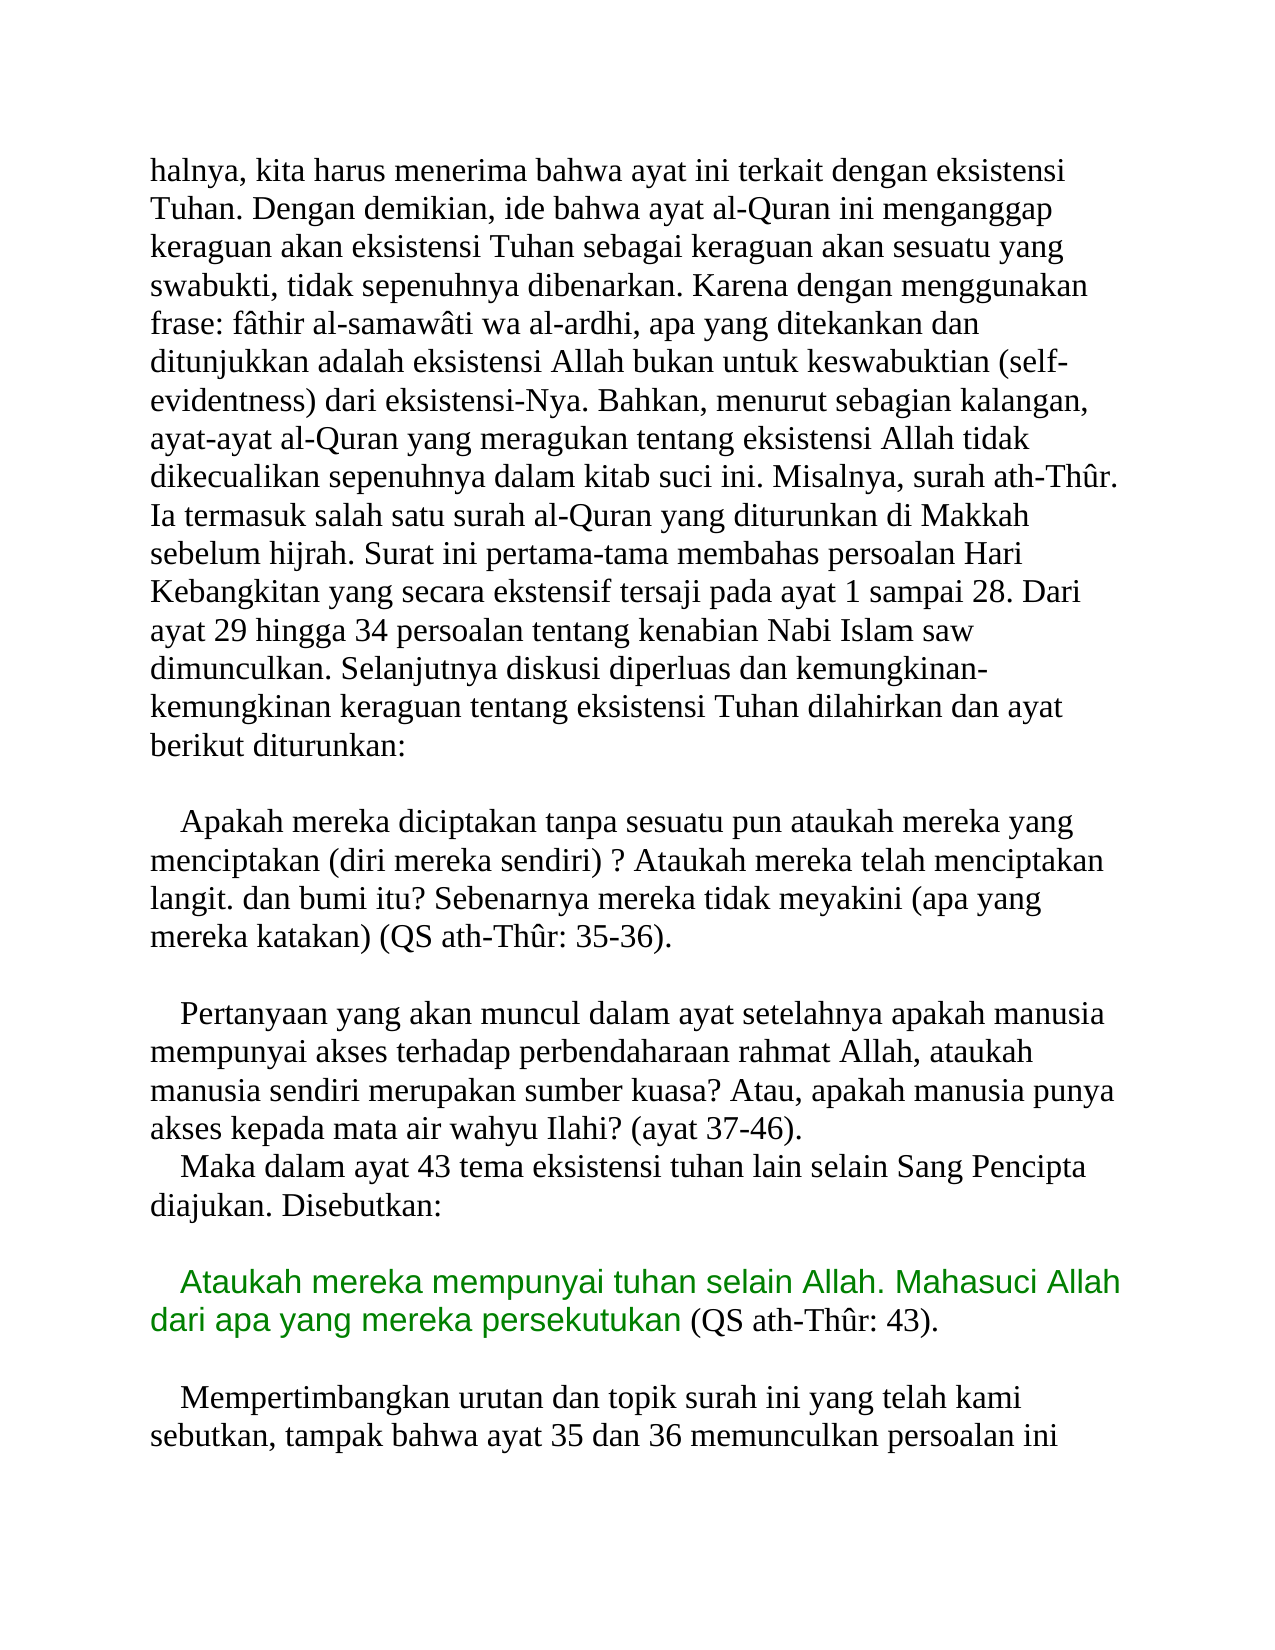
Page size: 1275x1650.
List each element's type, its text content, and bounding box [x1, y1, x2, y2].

text Apakah mereka diciptakan tanpa sesuatu pun ataukah mereka yang menciptakan (diri mereka sendiri) ? Ataukah mereka telah menciptakan langit. dan bumi itu? Sebenarnya mereka tidak meyakini (apa yang mereka katakan) (QS ath-Thûr: 35-36). [150, 802, 1125, 955]
text Maka dalam ayat 43 tema eksistensi tuhan lain selain Sang Pencipta diajukan. Disebutkan: [150, 1147, 1125, 1223]
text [150, 1377, 1125, 1454]
text Pertanyaan yang akan muncul dalam ayat setelahnya apakah manusia mempunyai akses terhadap perbendaharaan rahmat Allah, ataukah manusia sendiri merupakan sumber kuasa? Atau, apakah manusia punya akses kepada mata air wahyu Ilahi? (ayat 37-46). [150, 993, 1125, 1147]
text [150, 150, 1125, 763]
text Ataukah mereka mempunyai tuhan selain Allah. Mahasuci Allah dari apa yang mereka persekutukan (QS ath-Thûr: 43). [150, 1262, 1125, 1339]
